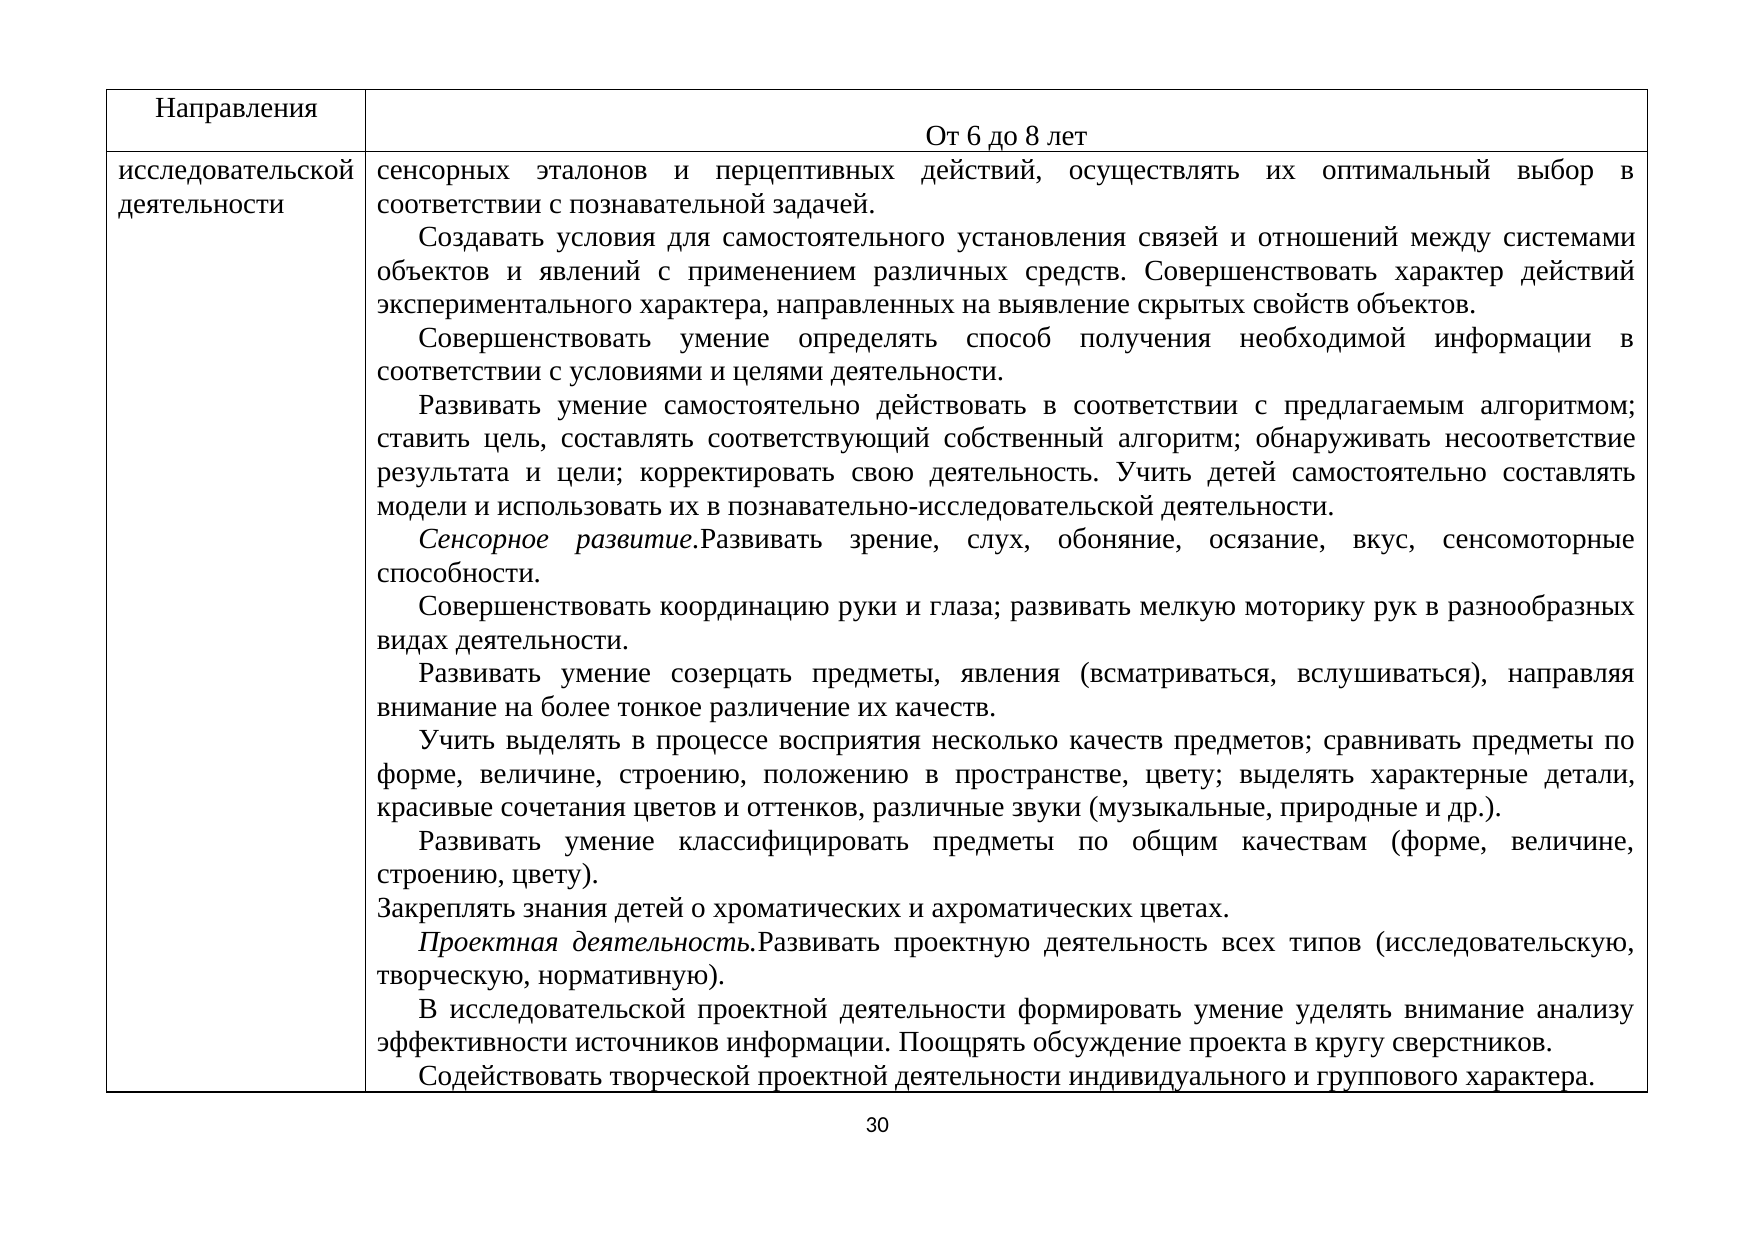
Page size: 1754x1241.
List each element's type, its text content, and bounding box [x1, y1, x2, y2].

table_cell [107, 152, 365, 1091]
table_header Направления [107, 90, 365, 151]
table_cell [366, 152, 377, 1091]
table_header От 6 до 8 лет [366, 90, 1647, 151]
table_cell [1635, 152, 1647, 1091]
